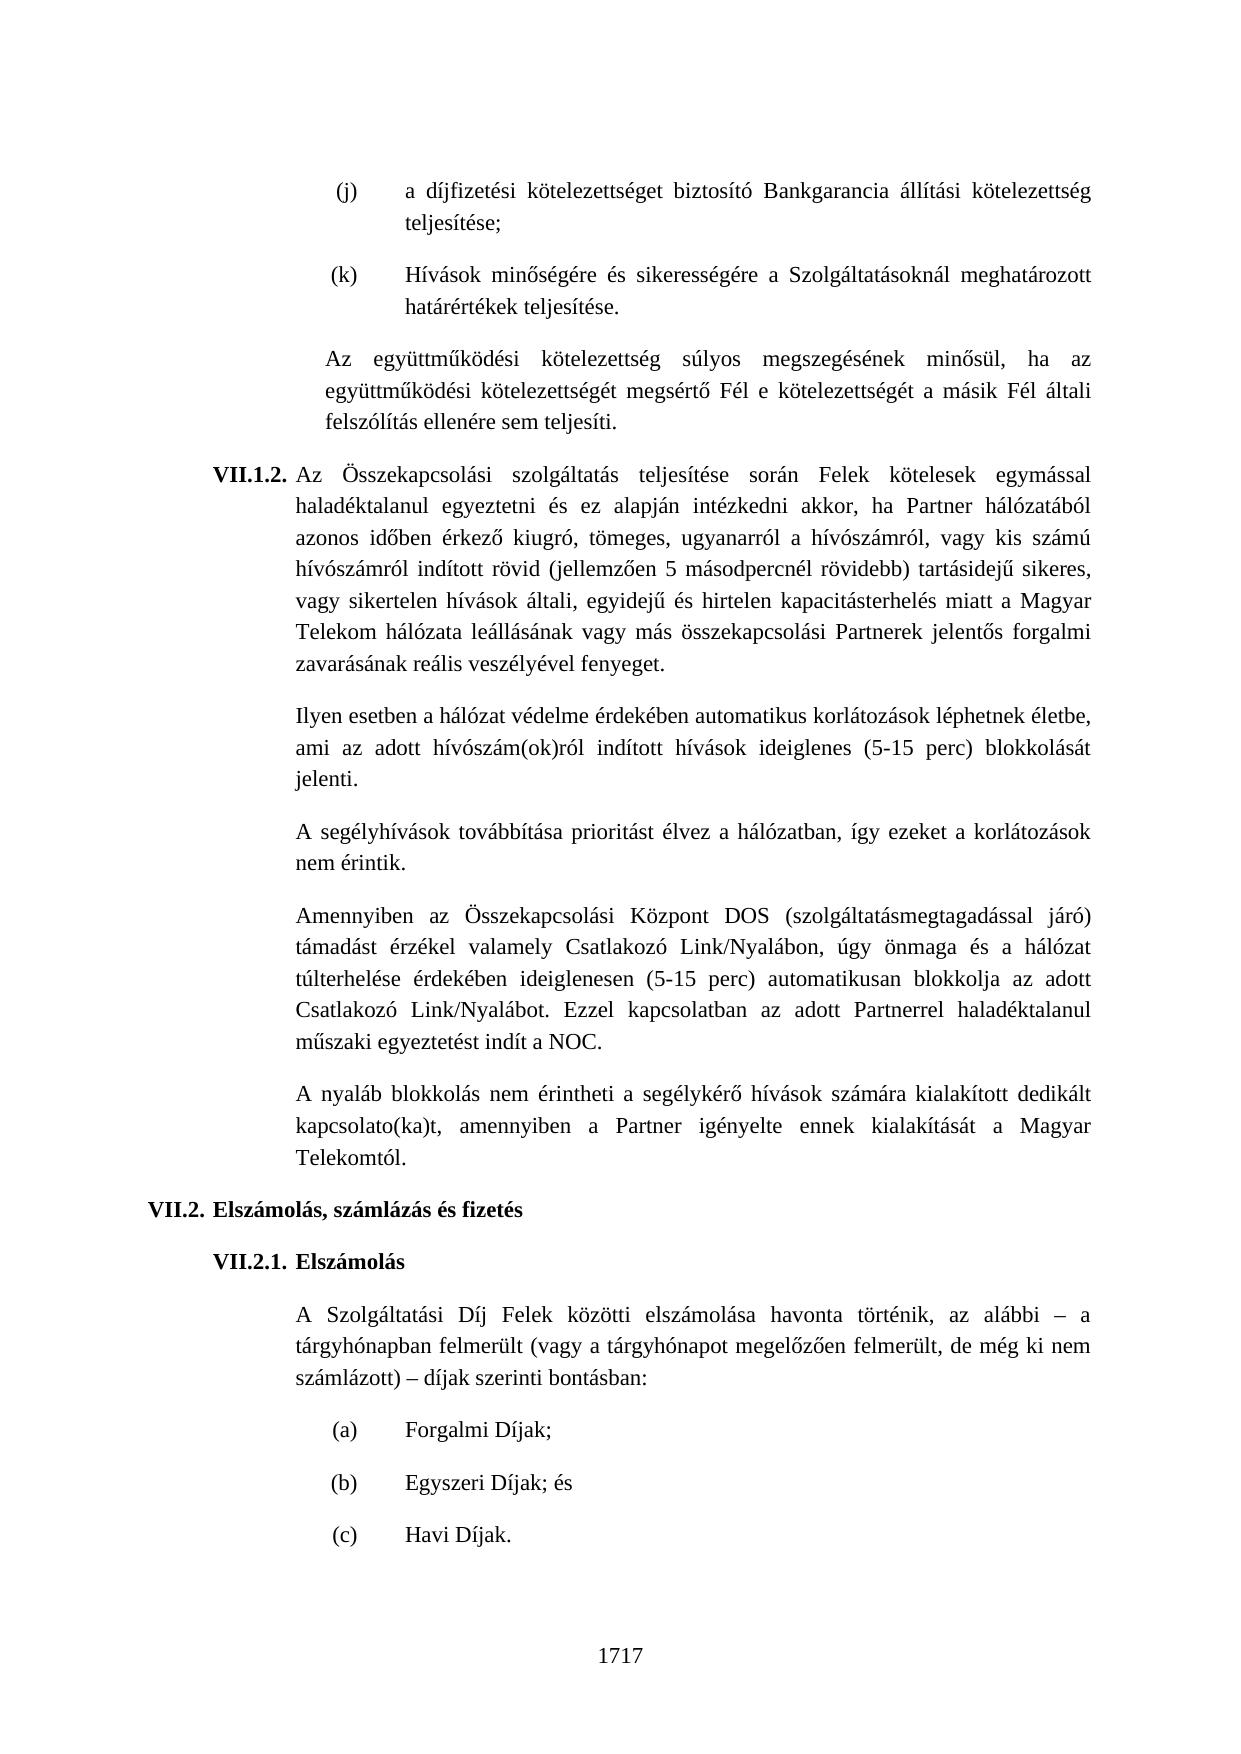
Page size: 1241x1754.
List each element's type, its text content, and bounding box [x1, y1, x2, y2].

text A nyaláb blokkolás nem érintheti a segélykérő hívások számára kialakított dedikált kapcsolato(ka)t, amennyiben a Partner igényelte ennek kialakítását a Magyar Telekomtól. [295, 1081, 1092, 1170]
subtitle Az együttműködési kötelezettség súlyos megszegésének minősül, ha az együttműködési kötelezettségét megsértő Fél e kötelezettségét a másik Fél általi felszólítás ellenére sem teljesíti. [325, 345, 1092, 434]
subtitle Hívások minőségére és sikerességére a Szolgáltatásoknál meghatározott határértékek teljesítése. [357, 261, 1092, 319]
text A Szolgáltatási Díj Felek közötti elszámolása havonta történik, az alábbi – a tárgyhónapban felmerült (vagy a tárgyhónapot megelőzően felmerült, de még ki nem számlázott) – díjak szerinti bontásban: [295, 1301, 1092, 1390]
text Ilyen esetben a hálózat védelme érdekében automatikus korlátozások léphetnek életbe, ami az adott hívószám(ok)ról indított hívások ideiglenes (5-15 perc) blokkolását jelenti. [295, 702, 1092, 792]
subtitle Az Összekapcsolási szolgáltatás teljesítése során Felek kötelesek egymással haladéktalanul egyeztetni és ez alapján intézkedni akkor, ha Partner hálózatából azonos időben érkező kiugró, tömeges, ugyanarról a hívószámról, vagy kis számú hívószámról indított rövid (jellemzően 5 másodpercnél rövidebb) tartásidejű sikeres, vagy sikertelen hívások általi, egyidejű és hirtelen kapacitásterhelés miatt a Magyar Telekom hálózata leállásának vagy más összekapcsolási Partnerek jelentős forgalmi zavarásának reális veszélyével fenyeget. [213, 461, 1092, 676]
text A segélyhívások továbbítása prioritást élvez a hálózatban, így ezeket a korlátozások nem érintik. [295, 818, 1092, 876]
subtitle a díjfizetési kötelezettséget biztosító Bankgarancia állítási kötelezettség teljesítése; [357, 177, 1092, 235]
subtitle Havi Díjak. [357, 1521, 1092, 1547]
subtitle Egyszeri Díjak; és [357, 1469, 1092, 1495]
subtitle Forgalmi Díjak; [357, 1416, 1092, 1443]
subtitle Elszámolás [213, 1248, 1092, 1275]
text Amennyiben az Összekapcsolási Központ DOS (szolgáltatásmegtagadással járó) támadást érzékel valamely Csatlakozó Link/Nyalábon, úgy önmaga és a hálózat túlterhelése érdekében ideiglenesen (5-15 perc) automatikusan blokkolja az adott Csatlakozó Link/Nyalábot. Ezzel kapcsolatban az adott Partnerrel haladéktalanul műszaki egyeztetést indít a NOC. [295, 902, 1092, 1054]
subtitle Elszámolás, számlázás és fizetés [148, 1196, 1092, 1222]
